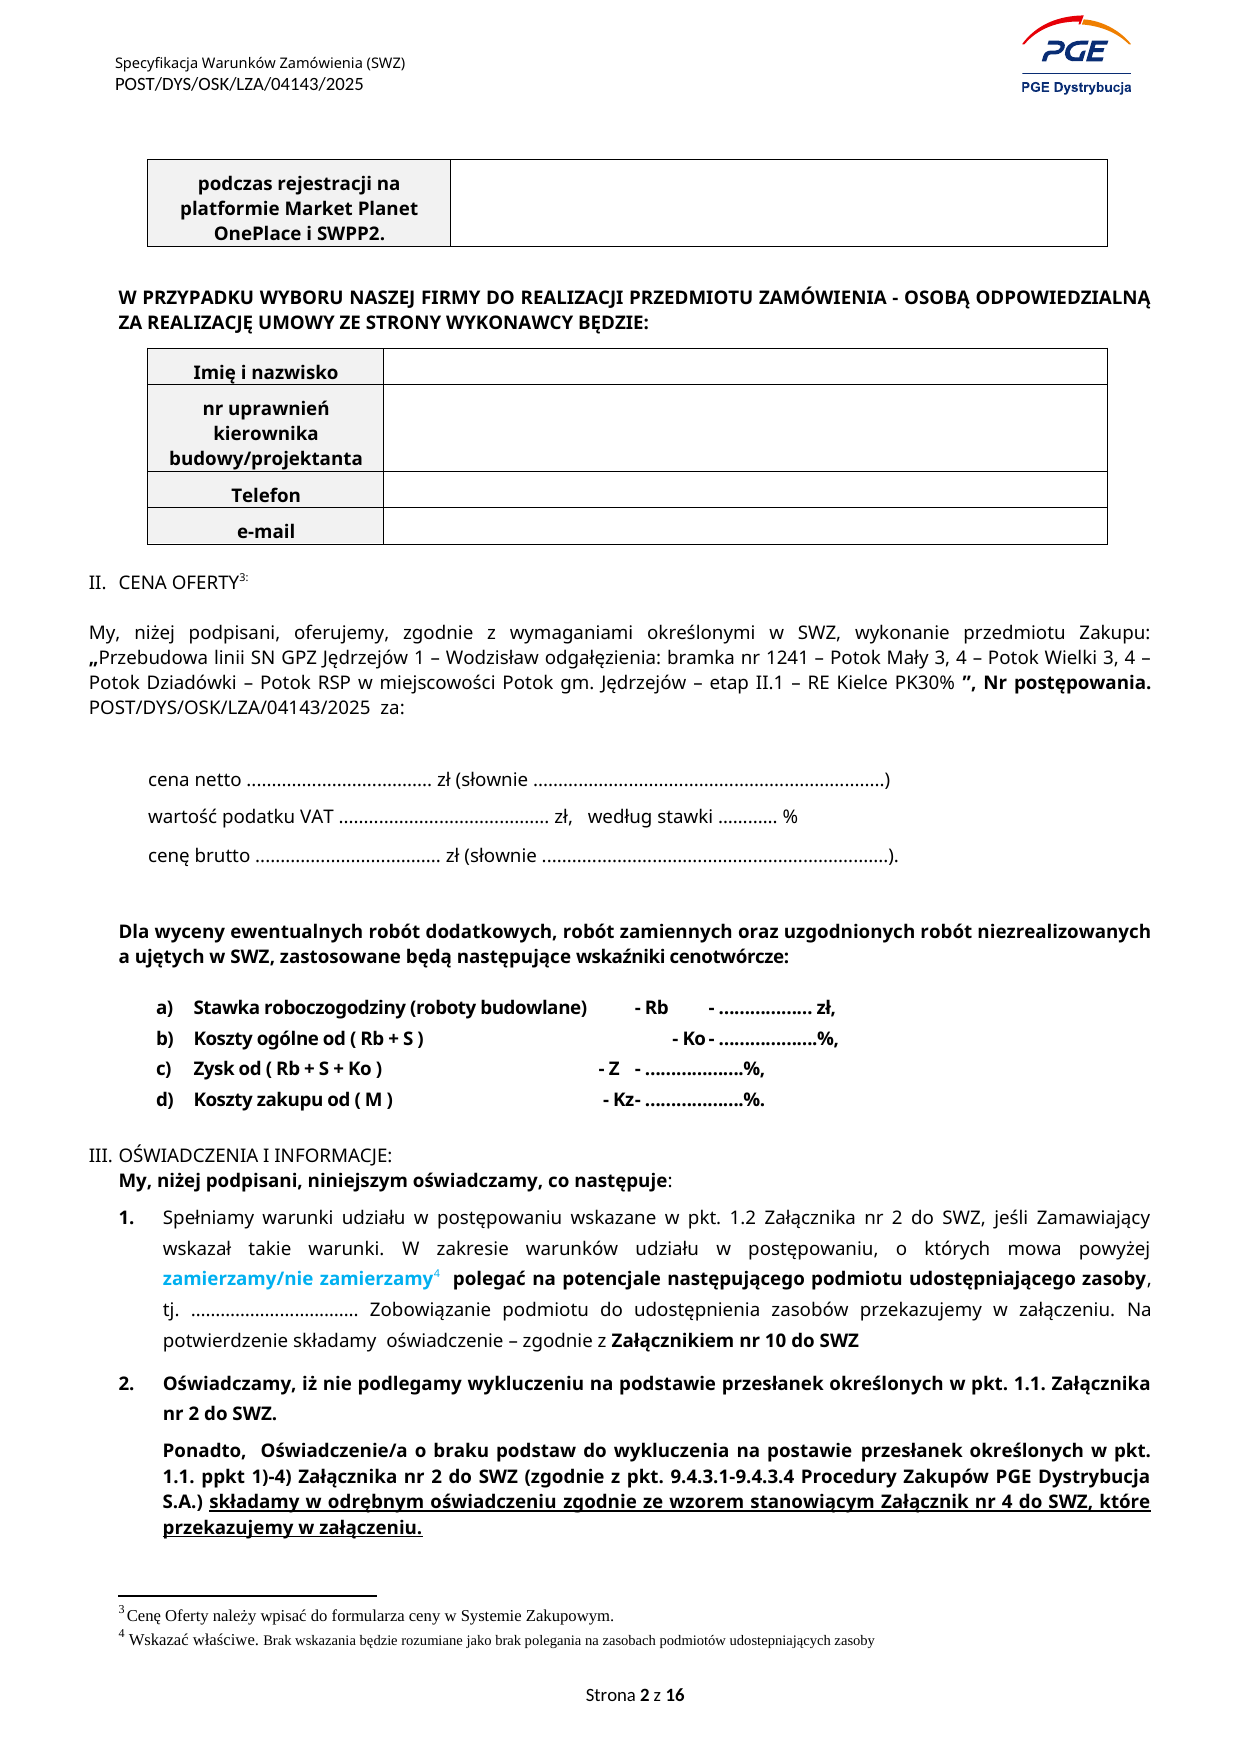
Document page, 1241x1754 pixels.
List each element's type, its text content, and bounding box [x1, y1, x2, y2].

table_cell e-mail [148, 508, 383, 543]
text wartość podatku VAT .......................................... zł, według stawki ……..…. % [148, 804, 1152, 829]
list Stawka roboczogodziny (roboty budowlane) - Rb - ……………… zł, [156, 994, 1152, 1020]
list Koszty zakupu od ( M ) - Kz - ……………….%. [156, 1086, 1152, 1112]
table_cell Telefon [148, 472, 383, 507]
table_cell [384, 508, 1107, 543]
list OŚWIADCZENIA I INFORMACJE: [89, 1142, 1152, 1167]
list Zysk od ( Rb + S + Ko ) - Z - ……………….%, [156, 1056, 1152, 1081]
list Spełniamy warunki udziału w postępowaniu wskazane w pkt. 1.2 Załącznika nr 2 do SWZ, jeśli Zamawiający wskazał takie warunki. W zakresie warunków udziału w postępowaniu, o których mowa powyżej zamierzamy/nie zamierzamy polegać na potencjale następującego podmiotu udostępniającego zasoby, tj. ……………………………. Zobowiązanie podmiotu do udostępnienia zasobów przekazujemy w załączeniu. Na potwierdzenie składamy oświadczenie – zgodnie z Załącznikiem nr 10 do SWZ [118, 1204, 1152, 1352]
table_cell [384, 472, 1107, 507]
table_cell [384, 385, 1107, 471]
text My, niżej podpisani, oferujemy, zgodnie z wymaganiami określonymi w SWZ, wykonanie przedmiotu Zakupu: „ ”, Nr postępowania. za: [89, 619, 1152, 719]
table_header Imię i nazwisko [148, 349, 383, 384]
text cena netto ..................................... zł (słownie ......................................................................) [148, 766, 1152, 791]
text W PRZYPADKU WYBORU NASZEJ FIRMY DO REALIZACJI PRZEDMIOTU ZAMÓWIENIA - OSOBĄ ODPOWIEDZIALNĄ ZA REALIZACJĘ UMOWY ZE STRONY WYKONAWCY BĘDZIE: [118, 284, 1152, 335]
table_cell [451, 160, 1107, 246]
text Dla wyceny ewentualnych robót dodatkowych, robót zamiennych oraz uzgodnionych robót niezrealizowanych a ujętych w SWZ, zastosowane będą następujące wskaźniki cenotwórcze: [118, 918, 1152, 969]
table_header [384, 349, 1107, 384]
text Ponadto, Oświadczenie/a o braku podstaw do wykluczenia na postawie przesłanek określonych w pkt. 1.1. ppkt 1)-4) Załącznika nr 2 do SWZ (zgodnie z pkt. 9.4.3.1-9.4.3.4 Procedury Zakupów PGE Dystrybucja S.A.) składamy w odrębnym oświadczeniu zgodnie ze wzorem stanowiącym Załącznik nr 4 do SWZ, które przekazujemy w załączeniu. [162, 1438, 1152, 1540]
list Koszty ogólne od ( Rb + S ) - Ko - ……………….%, [156, 1025, 1152, 1051]
list Oświadczamy, iż nie podlegamy wykluczeniu na podstawie przesłanek określonych w pkt. 1.1. Załącznika nr 2 do SWZ. [118, 1370, 1152, 1426]
list CENA OFERTY: [89, 569, 1152, 594]
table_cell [148, 160, 450, 246]
table_cell nr uprawnień kierownika budowy/projektanta [148, 385, 383, 471]
text cenę brutto ..................................... zł (słownie .....................................................................). [148, 842, 1152, 867]
text My, niżej podpisani, niniejszym oświadczamy, co następuje: [118, 1167, 1152, 1192]
